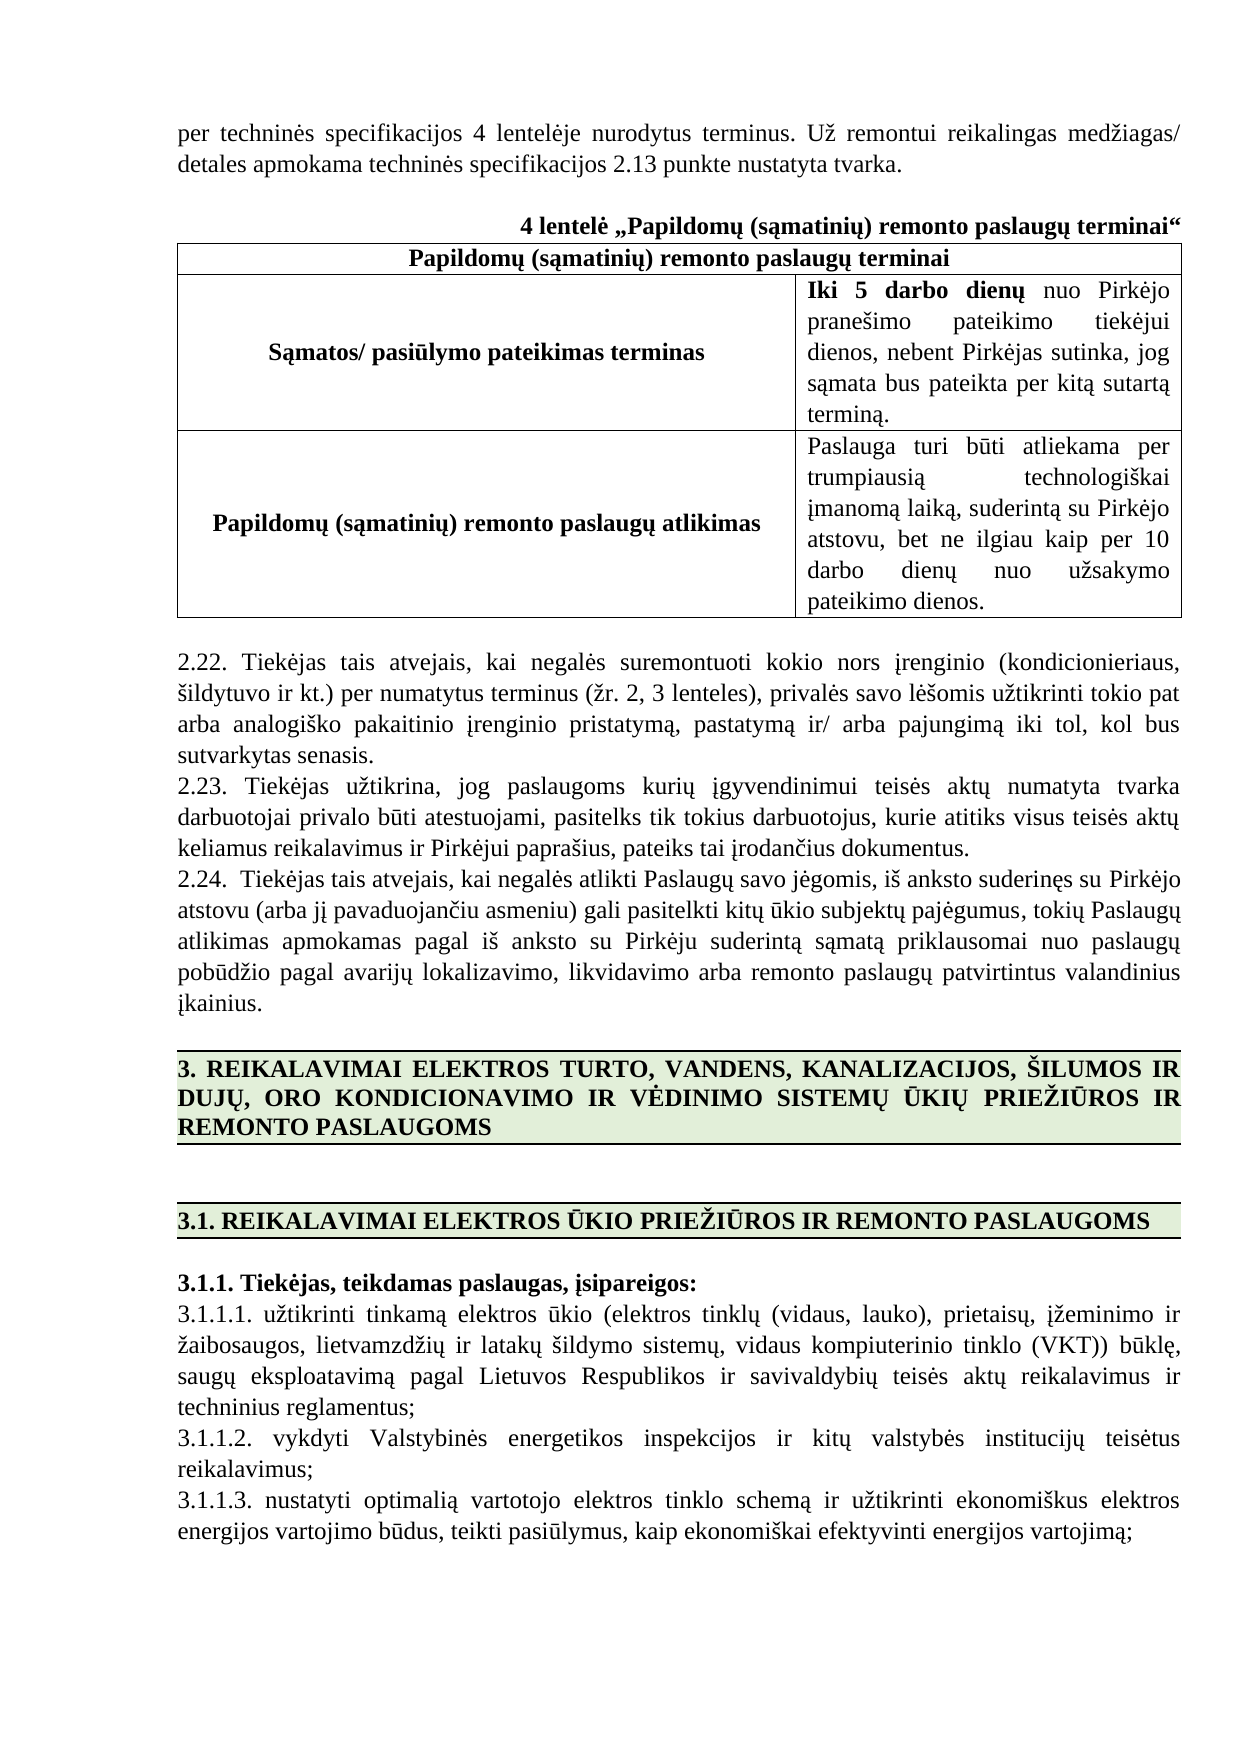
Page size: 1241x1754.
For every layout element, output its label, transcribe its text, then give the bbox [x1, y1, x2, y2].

text 3.1.1. Tiekėjas, teikdamas paslaugas, įsipareigos: [177, 1268, 1181, 1297]
table_cell Paslauga turi būti atliekama per trumpiausią technologiškai įmanomą laiką, suderintą su Pirkėjo atstovu, bet ne ilgiau kaip per 10 darbo dienų nuo užsakymo pateikimo dienos. [796, 431, 1181, 617]
table_cell Sąmatos/ pasiūlymo pateikimas terminas [178, 275, 795, 430]
text 2.22. Tiekėjas tais atvejais, kai negalės suremontuoti kokio nors įrenginio (kondicionieriaus, šildytuvo ir kt.) per numatytus terminus (žr. 2, 3 lenteles), privalės savo lėšomis užtikrinti tokio pat arba analogiško pakaitinio įrenginio pristatymą, pastatymą ir/ arba pajungimą iki tol, kol bus sutvarkytas senasis. [177, 647, 1181, 768]
table_cell Iki 5 darbo dienų nuo Pirkėjo pranešimo pateikimo tiekėjui dienos, nebent Pirkėjas sutinka, jog sąmata bus pateikta per kitą sutartą terminą. [796, 275, 1181, 430]
text 4 lentelė „Papildomų (sąmatinių) remonto paslaugų terminai“ [177, 211, 1181, 240]
table_cell Papildomų (sąmatinių) remonto paslaugų atlikimas [178, 431, 795, 617]
text 3.1.1.2. vykdyti Valstybinės energetikos inspekcijos ir kitų valstybės institucijų teisėtus reikalavimus; [177, 1423, 1181, 1483]
text 2.24. Tiekėjas tais atvejais, kai negalės atlikti Paslaugų savo jėgomis, iš anksto suderinęs su Pirkėjo atstovu (arba jį pavaduojančiu asmeniu) gali pasitelkti kitų ūkio subjektų pajėgumus, tokių Paslaugų atlikimas apmokamas pagal iš anksto su Pirkėju suderintą sąmatą priklausomai nuo paslaugų pobūdžio pagal avarijų lokalizavimo, likvidavimo arba remonto paslaugų patvirtintus valandinius įkainius. [177, 864, 1181, 1017]
text 3.1.1.1. užtikrinti tinkamą elektros ūkio (elektros tinklų (vidaus, lauko), prietaisų, įžeminimo ir žaibosaugos, lietvamzdžių ir latakų šildymo sistemų, vidaus kompiuterinio tinklo (VKT)) būklę, saugų eksploatavimą pagal Lietuvos Respublikos ir savivaldybių teisės aktų reikalavimus ir techninius reglamentus; [177, 1299, 1181, 1421]
text 2.23. Tiekėjas užtikrina, jog paslaugoms kurių įgyvendinimui teisės aktų numatyta tvarka darbuotojai privalo būti atestuojami, pasitelks tik tokius darbuotojus, kurie atitiks visus teisės aktų keliamus reikalavimus ir Pirkėjui paprašius, pateiks tai įrodančius dokumentus. [177, 771, 1181, 862]
list 3. REIKALAVIMAI ELEKTROS TURTO, VANDENS, KANALIZACIJOS, ŠILUMOS IR DUJŲ, ORO KONDICIONAVIMO IR VĖDINIMO SISTEMŲ ŪKIŲ Priežiūros ir REMONTO PASLAUGOMS [177, 1052, 1181, 1143]
text 3.1.1.3. nustatyti optimalią vartotojo elektros tinklo schemą ir užtikrinti ekonomiškus elektros energijos vartojimo būdus, teikti pasiūlymus, kaip ekonomiškai efektyvinti energijos vartojimą; [177, 1485, 1181, 1545]
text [177, 118, 1181, 178]
table_header Papildomų (sąmatinių) remonto paslaugų terminai [178, 244, 1181, 274]
list 3.1. REIKALAVIMAI ELEKTROS ŪKIO priežiūros ir REMONTO PASLAUGOMS [177, 1204, 1181, 1237]
